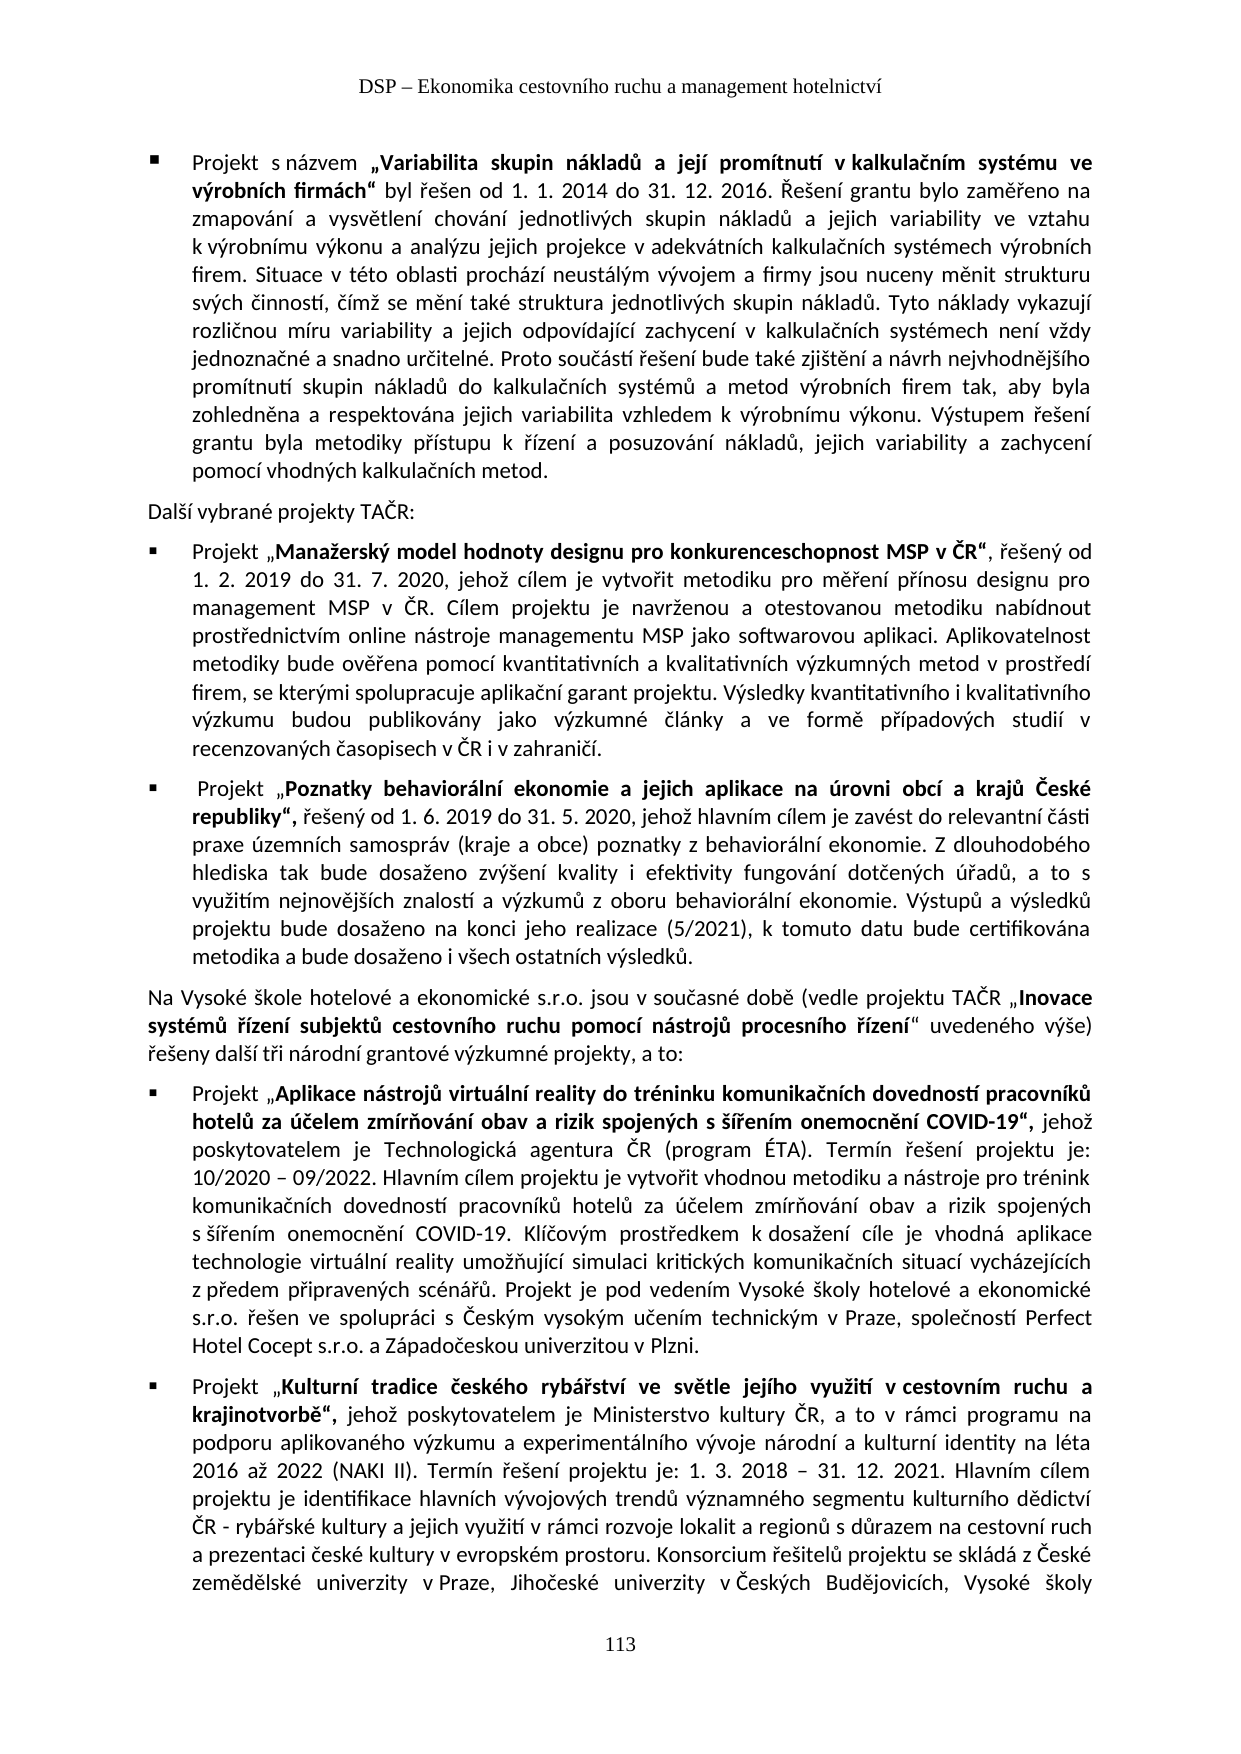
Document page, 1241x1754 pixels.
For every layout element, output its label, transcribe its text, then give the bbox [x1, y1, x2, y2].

list Projekt s názvem „Variabilita skupin nákladů a její promítnutí v kalkulačním systému ve výrobních firmách“ byl řešen od 1. 1. 2014 do 31. 12. 2016. Řešení grantu bylo zaměřeno na zmapování a vysvětlení chování jednotlivých skupin nákladů a jejich variability ve vztahu k výrobnímu výkonu a analýzu jejich projekce v adekvátních kalkulačních systémech výrobních firem. Situace v této oblasti prochází neustálým vývojem a firmy jsou nuceny měnit strukturu svých činností, čímž se mění také struktura jednotlivých skupin nákladů. Tyto náklady vykazují rozličnou míru variability a jejich odpovídající zachycení v kalkulačních systémech není vždy jednoznačné a snadno určitelné. Proto součástí řešení bude také zjištění a návrh nejvhodnějšího promítnutí skupin nákladů do kalkulačních systémů a metod výrobních firem tak, aby byla zohledněna a respektována jejich variabilita vzhledem k výrobnímu výkonu. Výstupem řešení grantu byla metodiky přístupu k řízení a posuzování nákladů, jejich variability a zachycení pomocí vhodných kalkulačních metod. [148, 148, 1093, 484]
text Na Vysoké škole hotelové a ekonomické s.r.o. jsou v současné době (vedle projektu TAČR „Inovace systémů řízení subjektů cestovního ruchu pomocí nástrojů procesního řízení“ uvedeného výše) řešeny další tři národní grantové výzkumné projekty, a to: [148, 983, 1093, 1067]
list Projekt „Poznatky behaviorální ekonomie a jejich aplikace na úrovni obcí a krajů České republiky“, řešený od 1. 6. 2019 do 31. 5. 2020, jehož hlavním cílem je zavést do relevantní části praxe územních samospráv (kraje a obce) poznatky z behaviorální ekonomie. Z dlouhodobého hlediska tak bude dosaženo zvýšení kvality i efektivity fungování dotčených úřadů, a to s využitím nejnovějších znalostí a výzkumů z oboru behaviorální ekonomie. Výstupů a výsledků projektu bude dosaženo na konci jeho realizace (5/2021), k tomuto datu bude certifikována metodika a bude dosaženo i všech ostatních výsledků. [148, 774, 1093, 970]
list Projekt „Manažerský model hodnoty designu pro konkurenceschopnost MSP v ČR“, řešený od 1. 2. 2019 do 31. 7. 2020, jehož cílem je vytvořit metodiku pro měření přínosu designu pro management MSP v ČR. Cílem projektu je navrženou a otestovanou metodiku nabídnout prostřednictvím online nástroje managementu MSP jako softwarovou aplikaci. Aplikovatelnost metodiky bude ověřena pomocí kvantitativních a kvalitativních výzkumných metod v prostředí firem, se kterými spolupracuje aplikační garant projektu. Výsledky kvantitativního i kvalitativního výzkumu budou publikovány jako výzkumné články a ve formě případových studií v recenzovaných časopisech v ČR i v zahraničí. [148, 537, 1093, 762]
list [148, 1372, 1093, 1596]
text Další vybrané projekty TAČR: [148, 497, 1093, 525]
list Projekt „Aplikace nástrojů virtuální reality do tréninku komunikačních dovedností pracovníků hotelů za účelem zmírňování obav a rizik spojených s šířením onemocnění COVID-19“, jehož poskytovatelem je Technologická agentura ČR (program ÉTA). Termín řešení projektu je: 10/2020 – 09/2022. Hlavním cílem projektu je vytvořit vhodnou metodiku a nástroje pro trénink komunikačních dovedností pracovníků hotelů za účelem zmírňování obav a rizik spojených s šířením onemocnění COVID-19. Klíčovým prostředkem k dosažení cíle je vhodná aplikace technologie virtuální reality umožňující simulaci kritických komunikačních situací vycházejících z předem připravených scénářů. Projekt je pod vedením Vysoké školy hotelové a ekonomické s.r.o. řešen ve spolupráci s Českým vysokým učením technickým v Praze, společností Perfect Hotel Cocept s.r.o. a Západočeskou univerzitou v Plzni. [148, 1079, 1093, 1359]
